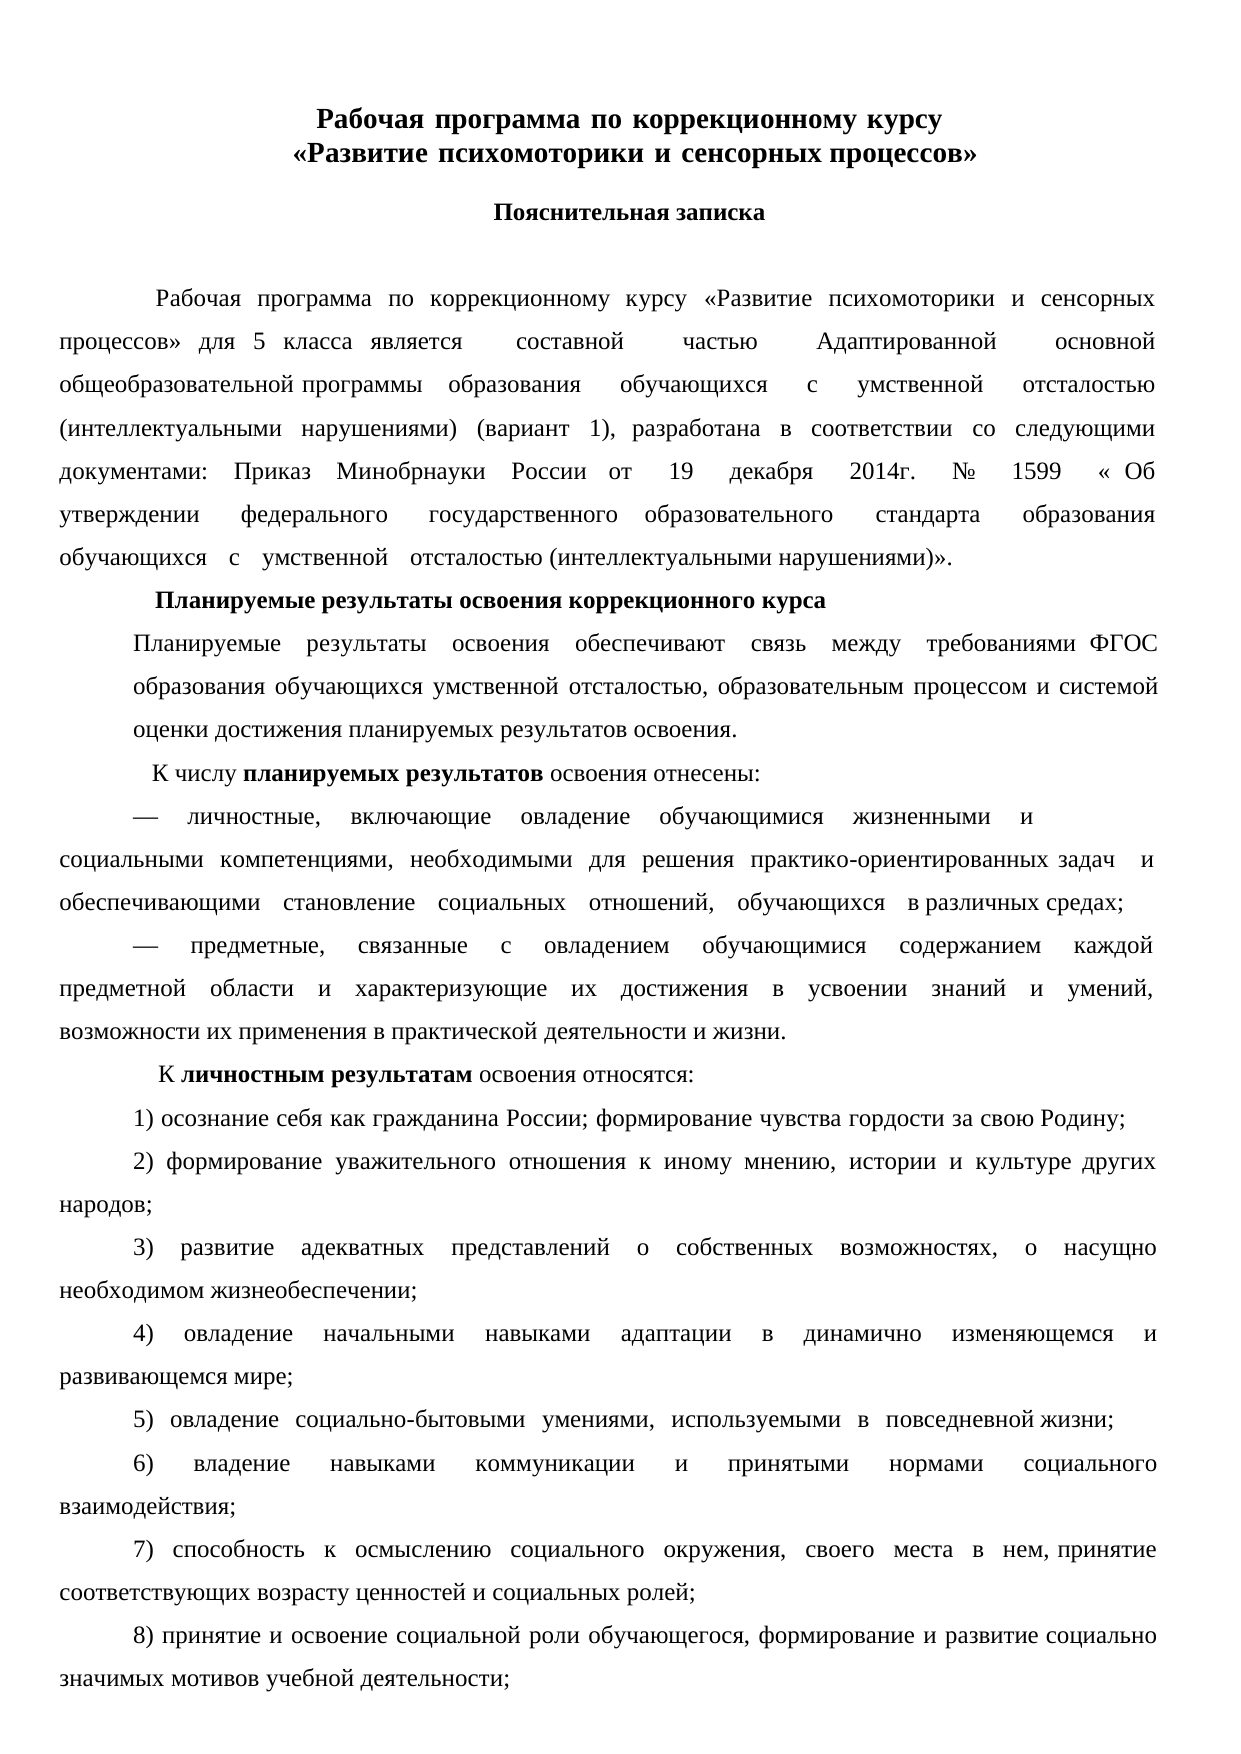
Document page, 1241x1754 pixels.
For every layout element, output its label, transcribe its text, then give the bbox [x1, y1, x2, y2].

text 4) овладение начальными навыками адаптации в динамично изменяющемся и развивающемся мире; [59, 1318, 1157, 1390]
text Планируемые результаты освоения обеспечивают связь между требованиями ФГОС образования обучающихся умственной отсталостью, образовательным процессом и системой оценки достижения планируемых результатов освоения. [133, 628, 1158, 743]
text К числу планируемых результатов освоения отнесены: [133, 758, 1154, 786]
text 7) способность к осмыслению социального окружения, своего места в нем, принятие соответствующих возрасту ценностей и социальных ролей; [59, 1534, 1157, 1606]
text 8) принятие и освоение социальной роли обучающегося, формирование и развитие социально значимых мотивов учебной деятельности; [59, 1620, 1157, 1692]
text Планируемые результаты освоения коррекционного курса [133, 585, 1158, 614]
text 6) владение навыками коммуникации и принятыми нормами социального взаимодействия; [59, 1448, 1157, 1519]
text 3) развитие адекватных представлений о собственных возможностях, о насущно необходимом жизнеобеспечении; [59, 1232, 1157, 1304]
text — предметные, связанные с овладением обучающимися содержанием каждой предметной области и характеризующие их достижения в усвоении знаний и умений, возможности их применения в практической деятельности и жизни. [59, 930, 1153, 1045]
text Рабочая программа по коррекционному курсу «Развитие психомоторики и сенсорных процессов» для 5 класса является составной частью Адаптированной основной общеобразовательной программы образования обучающихся с умственной отсталостью (интеллектуальными нарушениями) (вариант 1), разработана в соответствии со следующими документами: Приказ Минобрнауки России от 19 декабря 2014г. № 1599 «Об утверждении федерального государственного образовательного стандарта образования обучающихся с умственной отсталостью (интеллектуальными нарушениями)». [59, 283, 1155, 571]
text 1) осознание себя как гражданина России; формирование чувства гордости за свою Родину; [59, 1103, 1157, 1131]
text 5) овладение социально-бытовыми умениями, используемыми в повседневной жизни; [59, 1404, 1158, 1433]
text 2) формирование уважительного отношения к иному мнению, истории и культуре других народов; [59, 1146, 1157, 1218]
text К личностным результатам освоения относятся: [133, 1059, 1154, 1088]
text «Развитие психомоторики и сенсорных процессов» [59, 135, 1155, 168]
text Пояснительная записка [59, 197, 1155, 226]
text Рабочая программа по коррекционному курсу [59, 101, 1155, 135]
text — личностные, включающие овладение обучающимися жизненными и социальными компетенциями, необходимыми для решения практико-ориентированных задач и обеспечивающими становление социальных отношений, обучающихся в различных средах; [59, 801, 1154, 916]
